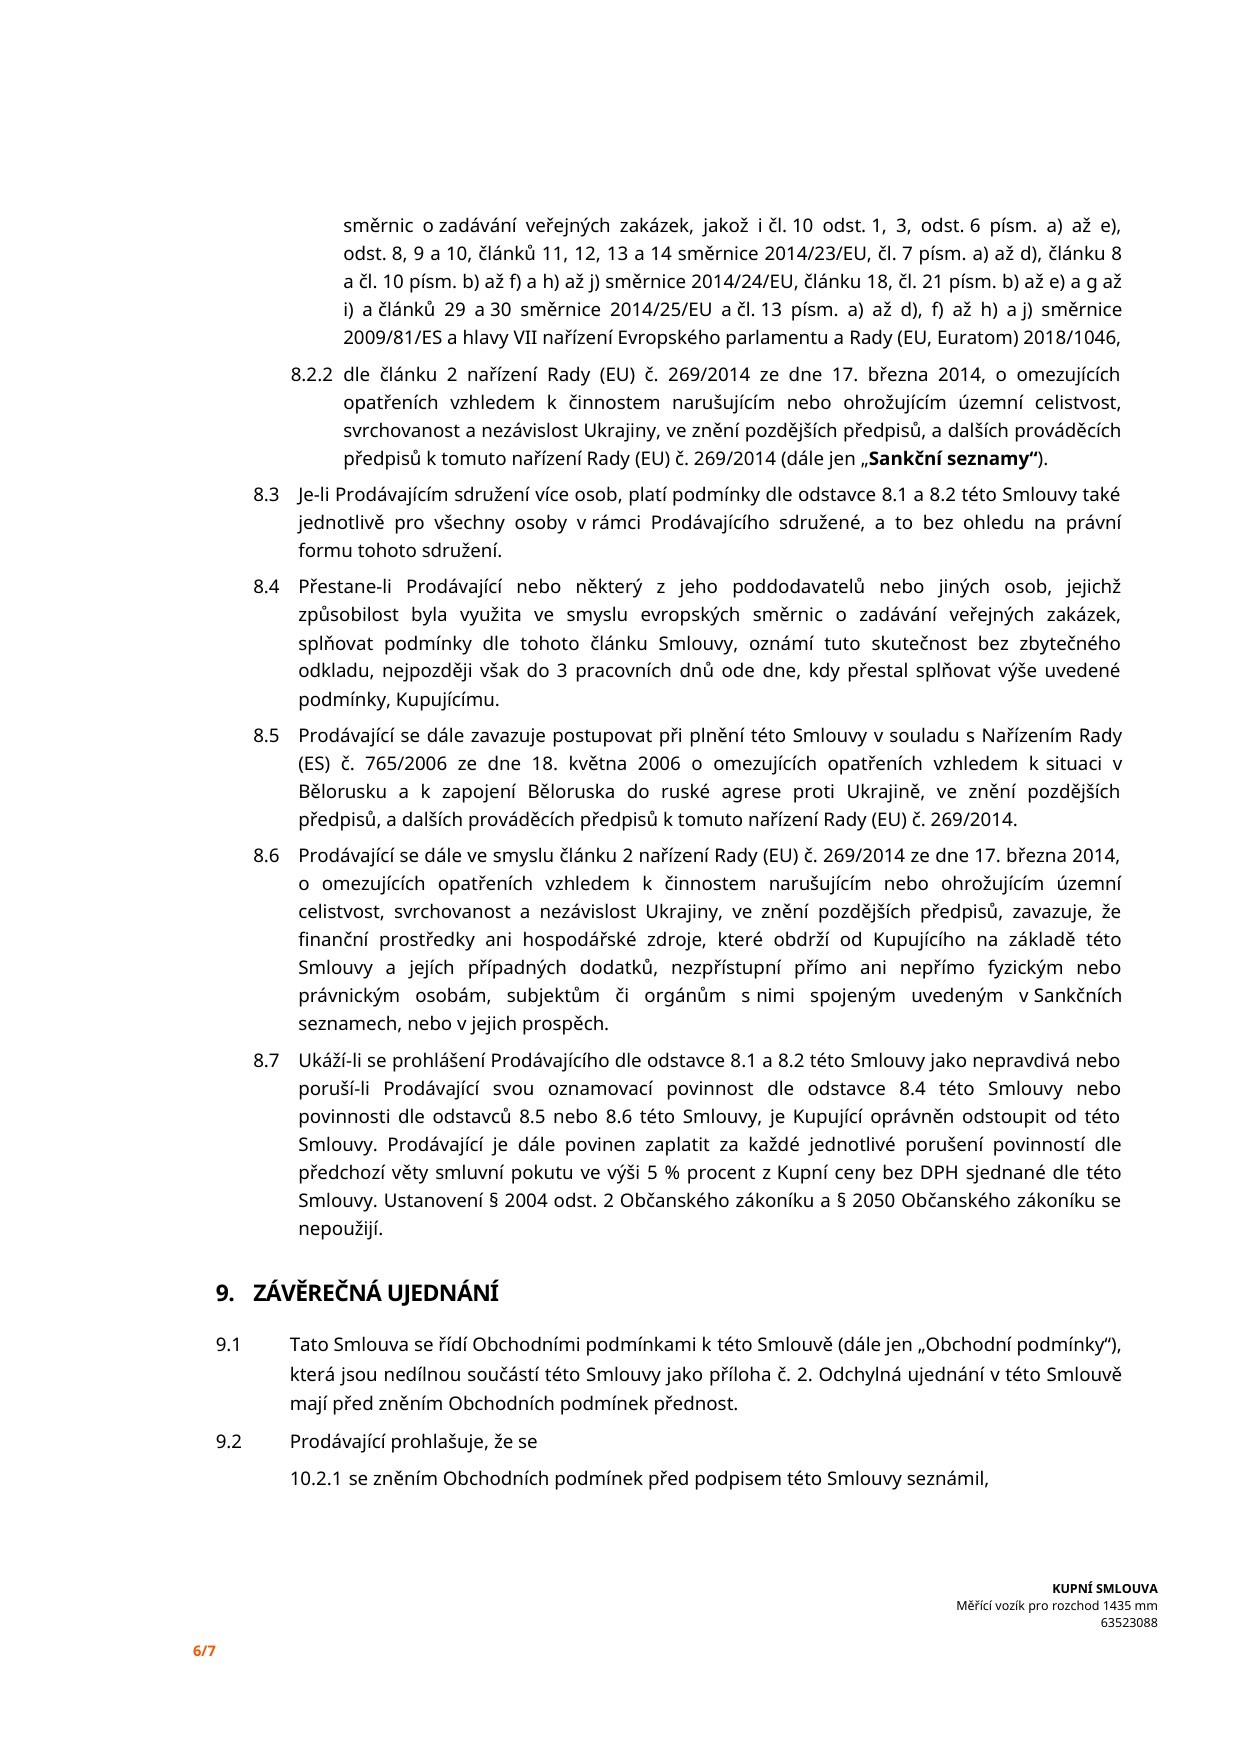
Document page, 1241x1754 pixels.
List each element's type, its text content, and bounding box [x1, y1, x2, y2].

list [291, 212, 1122, 350]
list Ukáží-li se prohlášení Prodávajícího dle odstavce 8.1 a 8.2 této Smlouvy jako nepravdivá nebo poruší-li Prodávající svou oznamovací povinnost dle odstavce 8.4 této Smlouvy nebo povinnosti dle odstavců 8.5 nebo 8.6 této Smlouvy, je Kupující oprávněn odstoupit od této Smlouvy. Prodávající je dále povinen zaplatit za každé jednotlivé porušení povinností dle předchozí věty smluvní pokutu ve výši 5 % procent z Kupní ceny bez DPH sjednané dle této Smlouvy. Ustanovení § 2004 odst. 2 Občanského zákoníku a § 2050 Občanského zákoníku se nepoužijí. [253, 1047, 1122, 1241]
list Tato Smlouva se řídí Obchodními podmínkami k této Smlouvě (dále jen „Obchodní podmínky“), která jsou nedílnou součástí této Smlouvy jako příloha č. 2. Odchylná ujednání v této Smlouvě mají před zněním Obchodních podmínek přednost. [216, 1332, 1122, 1416]
list Prodávající se dále ve smyslu článku 2 nařízení Rady (EU) č. 269/2014 ze dne 17. března 2014, o omezujících opatřeních vzhledem k činnostem narušujícím nebo ohrožujícím územní celistvost, svrchovanost a nezávislost Ukrajiny, ve znění pozdějších předpisů, zavazuje, že finanční prostředky ani hospodářské zdroje, které obdrží od Kupujícího na základě této Smlouvy a jejích případných dodatků, nezpřístupní přímo ani nepřímo fyzickým nebo právnickým osobám, subjektům či orgánům s nimi spojeným uvedeným v Sankčních seznamech, nebo v jejich prospěch. [253, 843, 1122, 1036]
list dle článku 2 nařízení Rady (EU) č. 269/2014 ze dne 17. března 2014, o omezujících opatřeních vzhledem k činnostem narušujícím nebo ohrožujícím územní celistvost, svrchovanost a nezávislost Ukrajiny, ve znění pozdějších předpisů, a dalších prováděcích předpisů k tomuto nařízení Rady (EU) č. 269/2014 (dále jen „Sankční seznamy“). [291, 361, 1122, 471]
list Přestane-li Prodávající nebo některý z jeho poddodavatelů nebo jiných osob, jejichž způsobilost byla využita ve smyslu evropských směrnic o zadávání veřejných zakázek, splňovat podmínky dle tohoto článku Smlouvy, oznámí tuto skutečnost bez zbytečného odkladu, nejpozději však do 3 pracovních dnů ode dne, kdy přestal splňovat výše uvedené podmínky, Kupujícímu. [253, 574, 1122, 711]
list Prodávající prohlašuje, že se [216, 1428, 1122, 1453]
subtitle Závěrečná ujednání [216, 1277, 1122, 1308]
list Prodávající se dále zavazuje postupovat při plnění této Smlouvy v souladu s Nařízením Rady (ES) č. 765/2006 ze dne 18. května 2006 o omezujících opatřeních vzhledem k situaci v Bělorusku a k zapojení Běloruska do ruské agrese proti Ukrajině, ve znění pozdějších předpisů, a dalších prováděcích předpisů k tomuto nařízení Rady (EU) č. 269/2014. [253, 722, 1122, 832]
list Je-li Prodávajícím sdružení více osob, platí podmínky dle odstavce 8.1 a 8.2 této Smlouvy také jednotlivě pro všechny osoby v rámci Prodávajícího sdružené, a to bez ohledu na právní formu tohoto sdružení. [253, 481, 1122, 563]
list se zněním Obchodních podmínek před podpisem této Smlouvy seznámil, [289, 1466, 1122, 1491]
